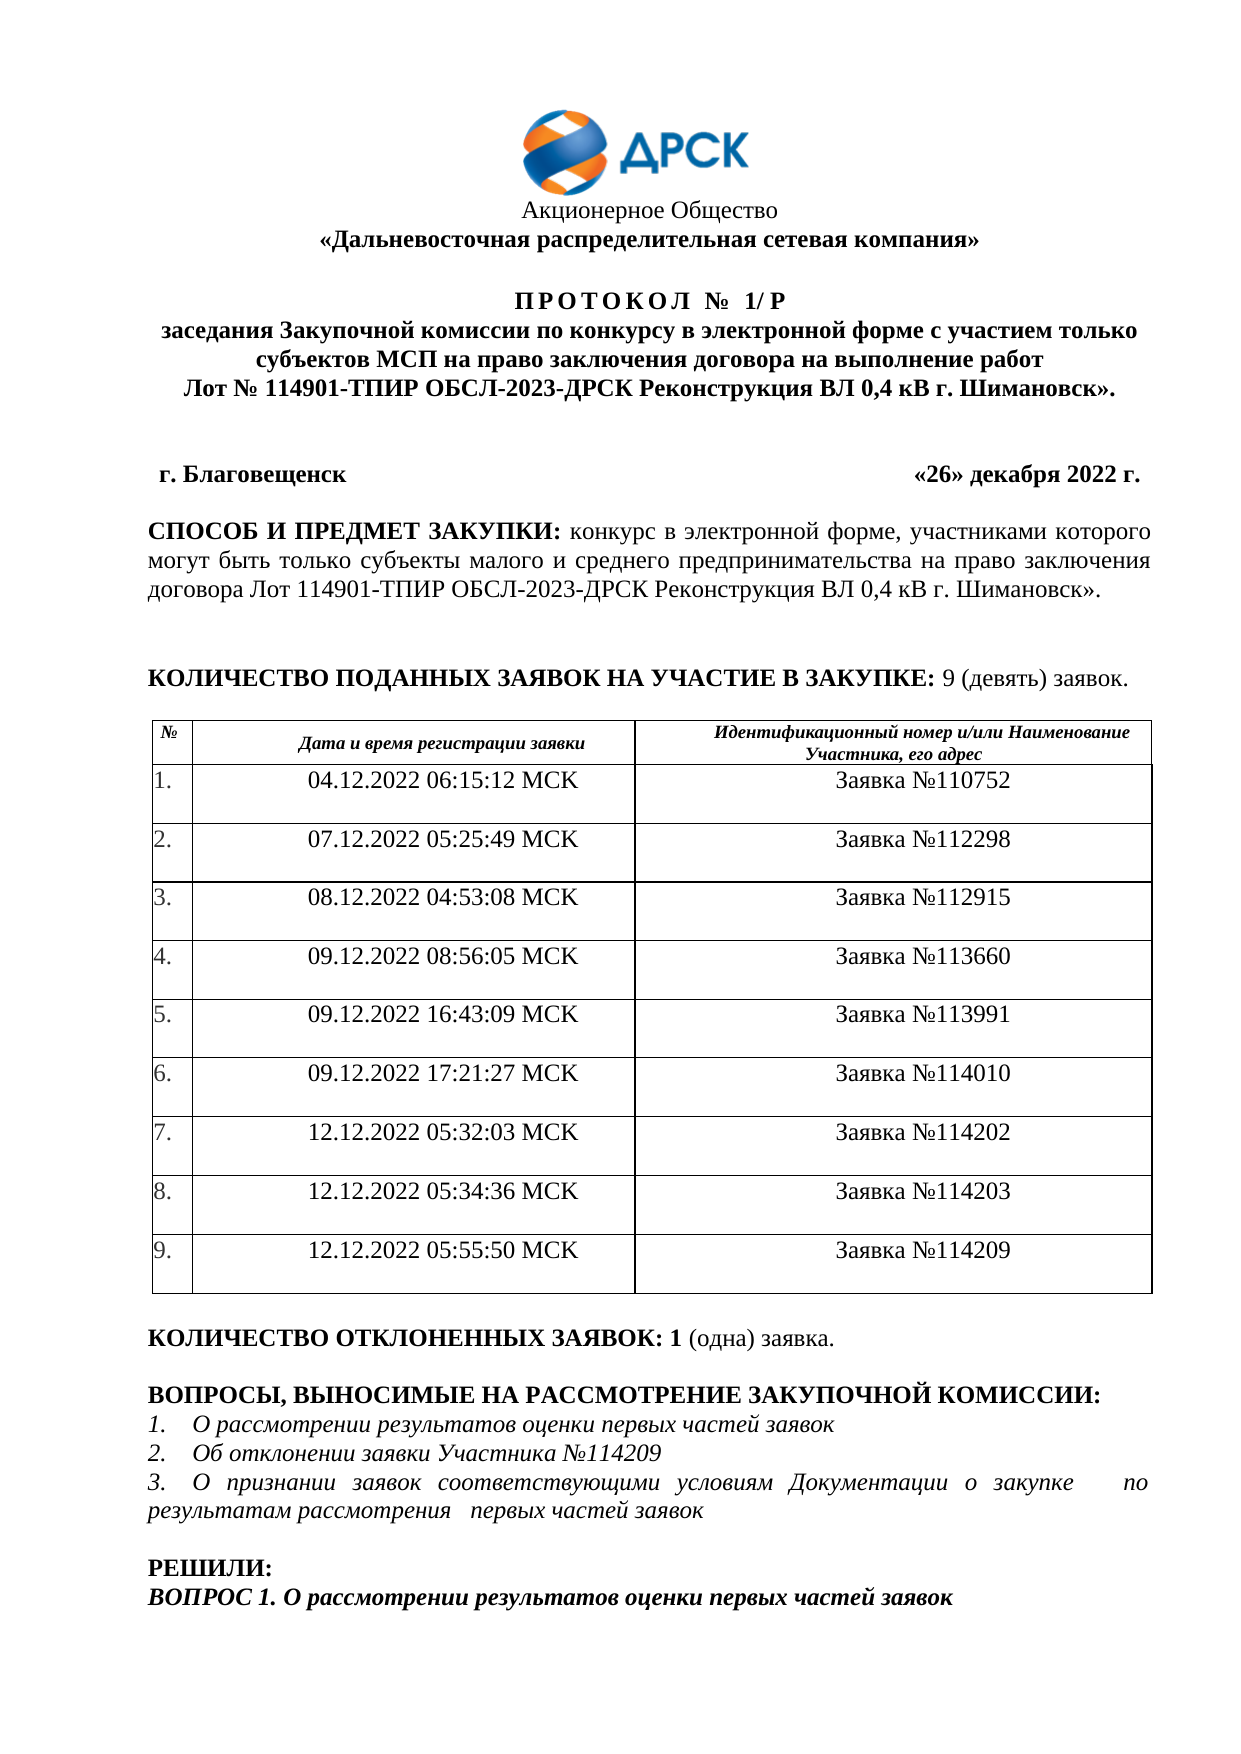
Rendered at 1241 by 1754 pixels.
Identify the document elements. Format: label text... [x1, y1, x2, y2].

table_cell 12.12.2022 05:32:03 MCK [193, 1117, 634, 1174]
text «Дальневосточная распределительная сетевая компания» [148, 224, 1152, 253]
table_cell 09.12.2022 16:43:09 MCK [193, 1000, 634, 1057]
table_cell [153, 1176, 192, 1234]
table_cell 09.12.2022 08:56:05 MCK [193, 941, 634, 998]
text ВОПРОС 1. О рассмотрении результатов оценки первых частей заявок [148, 1582, 1152, 1611]
table_cell 09.12.2022 17:21:27 MCK [193, 1058, 634, 1116]
table_cell Заявка №112915 [636, 883, 1151, 940]
table_header г. Благовещенск [148, 459, 652, 488]
table_cell 04.12.2022 06:15:12 MCK [193, 765, 634, 823]
list Об отклонении заявки Участника №114209 [148, 1438, 1152, 1467]
text КОЛИЧЕСТВО ОТКЛОНЕННЫХ ЗАЯВОК: 1 (одна) заявка. [148, 1323, 1137, 1352]
table_header № [153, 721, 192, 764]
list О признании заявок соответствующими условиям Документации о закупке по результатам рассмотрения первых частей заявок [148, 1467, 1152, 1524]
table_header Идентификационный номер и/или Наименование Участника, его адрес [636, 721, 1151, 764]
table_cell [153, 941, 192, 998]
table_cell 07.12.2022 05:25:49 MCK [193, 824, 634, 881]
table_header Дата и время регистрации заявки [193, 721, 634, 764]
table_cell Заявка №112298 [636, 824, 1151, 881]
table_cell [153, 1235, 192, 1293]
list РЕШИЛИ: [148, 1553, 1152, 1582]
table_cell Заявка №114203 [636, 1176, 1151, 1234]
list СПОСОБ И ПРЕДМЕТ ЗАКУПКИ: конкурс в электронной форме, участниками которого могут быть только субъекты малого и среднего предпринимательства на право заключения договора Лот 114901-ТПИР ОБСЛ-2023-ДРСК Реконструкция ВЛ 0,4 кВ г. Шимановск». [148, 516, 1152, 603]
list Лот № 114901-ТПИР ОБСЛ-2023-ДРСК Реконструкция ВЛ 0,4 кВ г. Шимановск». [148, 373, 1152, 401]
picture [519, 107, 766, 196]
text КОЛИЧЕСТВО ПОДАННЫХ ЗАЯВОК НА УЧАСТИЕ В ЗАКУПКЕ: 9 (девять) заявок. [148, 663, 1152, 691]
list О рассмотрении результатов оценки первых частей заявок [148, 1409, 1152, 1438]
table_cell 12.12.2022 05:55:50 MCK [193, 1235, 634, 1293]
table_cell Заявка №110752 [636, 765, 1151, 823]
list заседания Закупочной комиссии по конкурсу в электронной форме с участием только субъектов МСП на право заключения договора на выполнение работ [148, 315, 1152, 373]
table_cell Заявка №113660 [636, 941, 1151, 998]
text ВОПРОСЫ, ВЫНОСИМЫЕ НА РАССМОТРЕНИЕ ЗАКУПОЧНОЙ КОМИССИИ: [148, 1381, 1152, 1409]
text Акционерное Общество [148, 195, 1152, 224]
table_cell [153, 883, 192, 940]
table_cell 08.12.2022 04:53:08 MCK [193, 883, 634, 940]
table_cell [153, 1000, 192, 1057]
table_cell [153, 1117, 192, 1174]
table_cell [153, 765, 192, 823]
table_cell [153, 1058, 192, 1116]
table_cell 12.12.2022 05:34:36 MCK [193, 1176, 634, 1234]
table_cell Заявка №114209 [636, 1235, 1151, 1293]
table_cell Заявка №114010 [636, 1058, 1151, 1116]
table_cell [153, 824, 192, 881]
text ПРОТОКОЛ № 1/ Р [148, 286, 1152, 315]
table_header «26» декабря 2022 г. [652, 459, 1152, 488]
table_cell Заявка №113991 [636, 1000, 1151, 1057]
table_cell Заявка №114202 [636, 1117, 1151, 1174]
